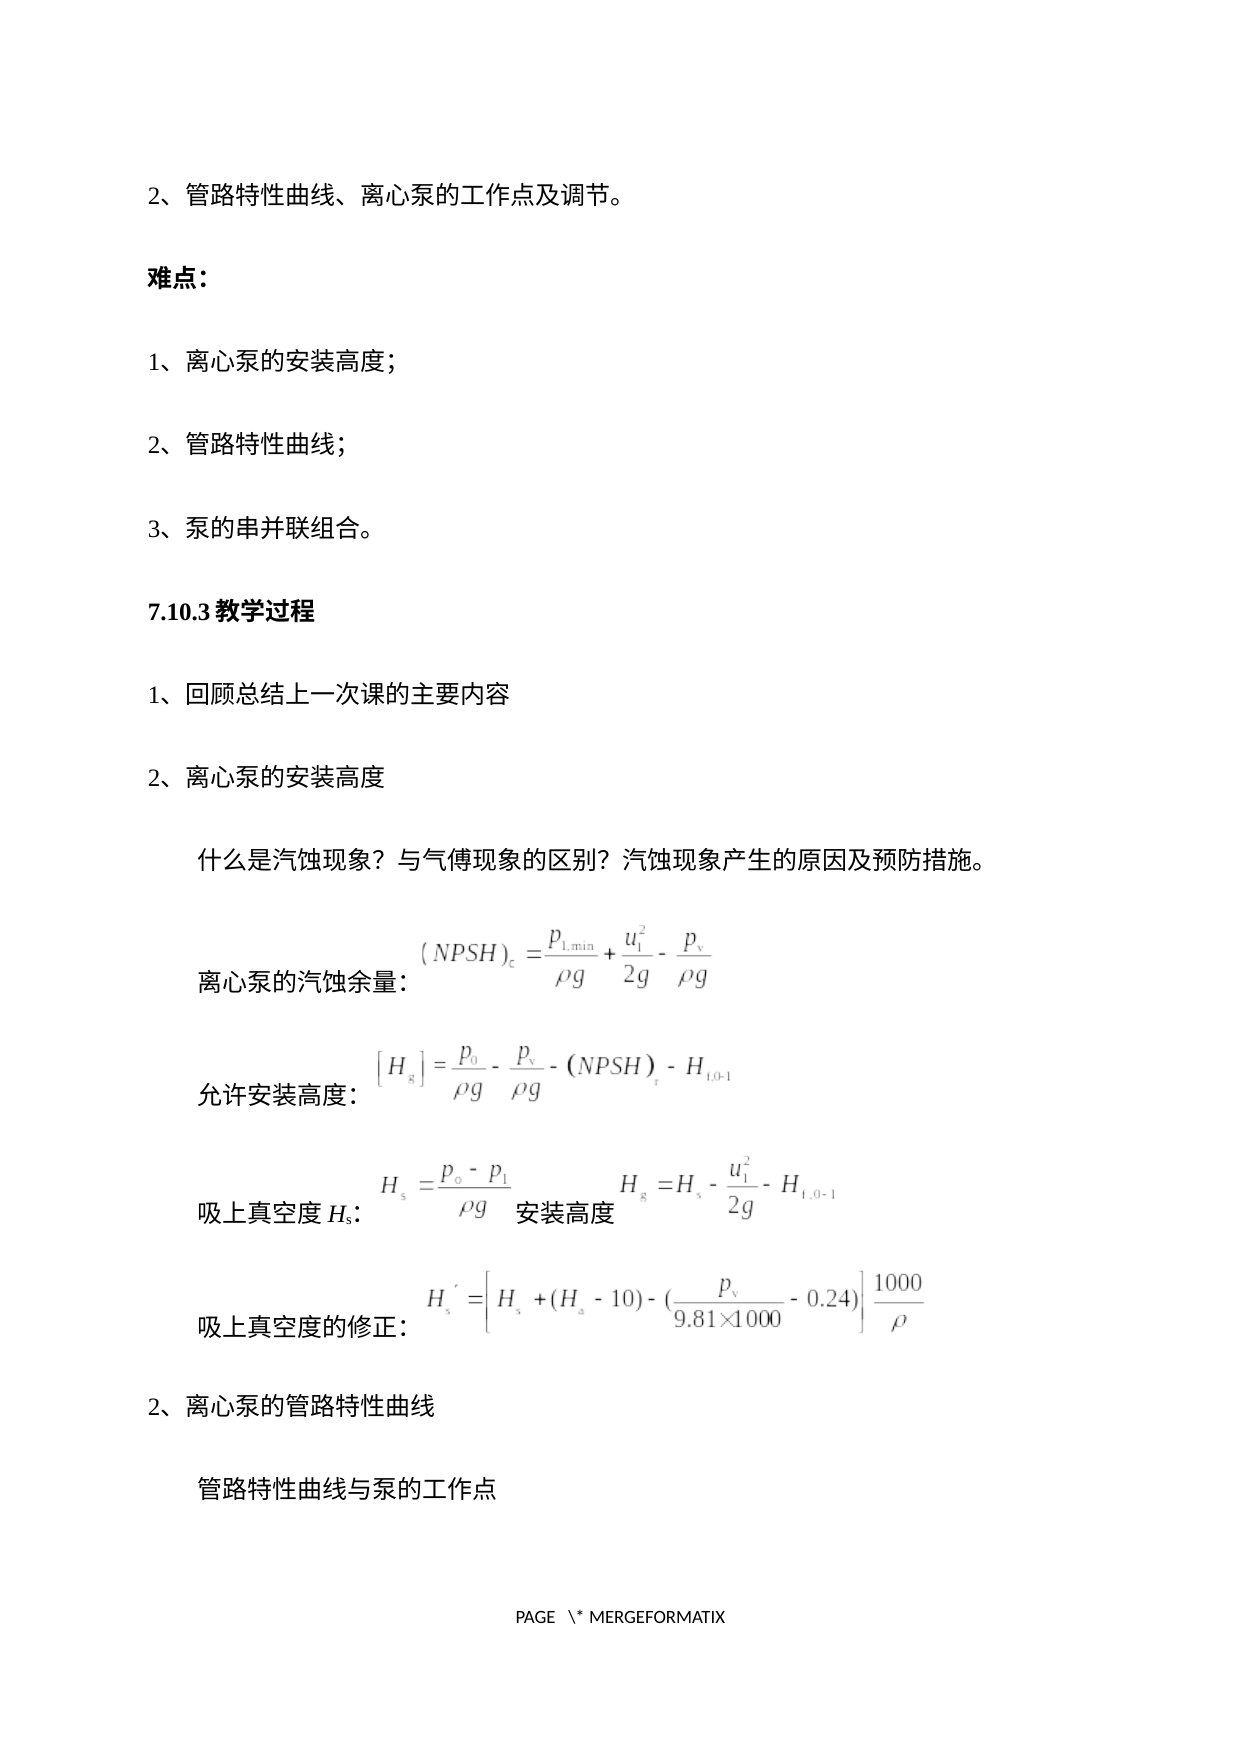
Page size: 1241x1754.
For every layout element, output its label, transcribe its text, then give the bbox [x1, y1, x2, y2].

text 离心泵的汽蚀余量： [148, 909, 1092, 1007]
text 难点： [148, 244, 1092, 309]
text 1、回顾总结上一次课的主要内容 [148, 660, 1092, 725]
text 2、离心泵的管路特性曲线 [148, 1372, 1092, 1437]
text 什么是汽蚀现象？与气傅现象的区别？汽蚀现象产生的原因及预防措施。 [148, 826, 1092, 891]
text 吸上真空度的修正： [148, 1256, 1092, 1354]
text 1、离心泵的安装高度； [148, 327, 1092, 392]
text 吸上真空度Hs：安装高度 [148, 1141, 1092, 1238]
text 管路特性曲线与泵的工作点 [148, 1455, 1092, 1520]
text 允许安装高度： [148, 1025, 1092, 1122]
text 2、管路特性曲线； [148, 411, 1092, 476]
text 3、泵的串并联组合。 [148, 494, 1092, 559]
subtitle 7.10.3教学过程 [148, 577, 1092, 642]
text 2、管路特性曲线、离心泵的工作点及调节。 [148, 161, 1092, 226]
text 2、离心泵的安装高度 [148, 743, 1092, 808]
